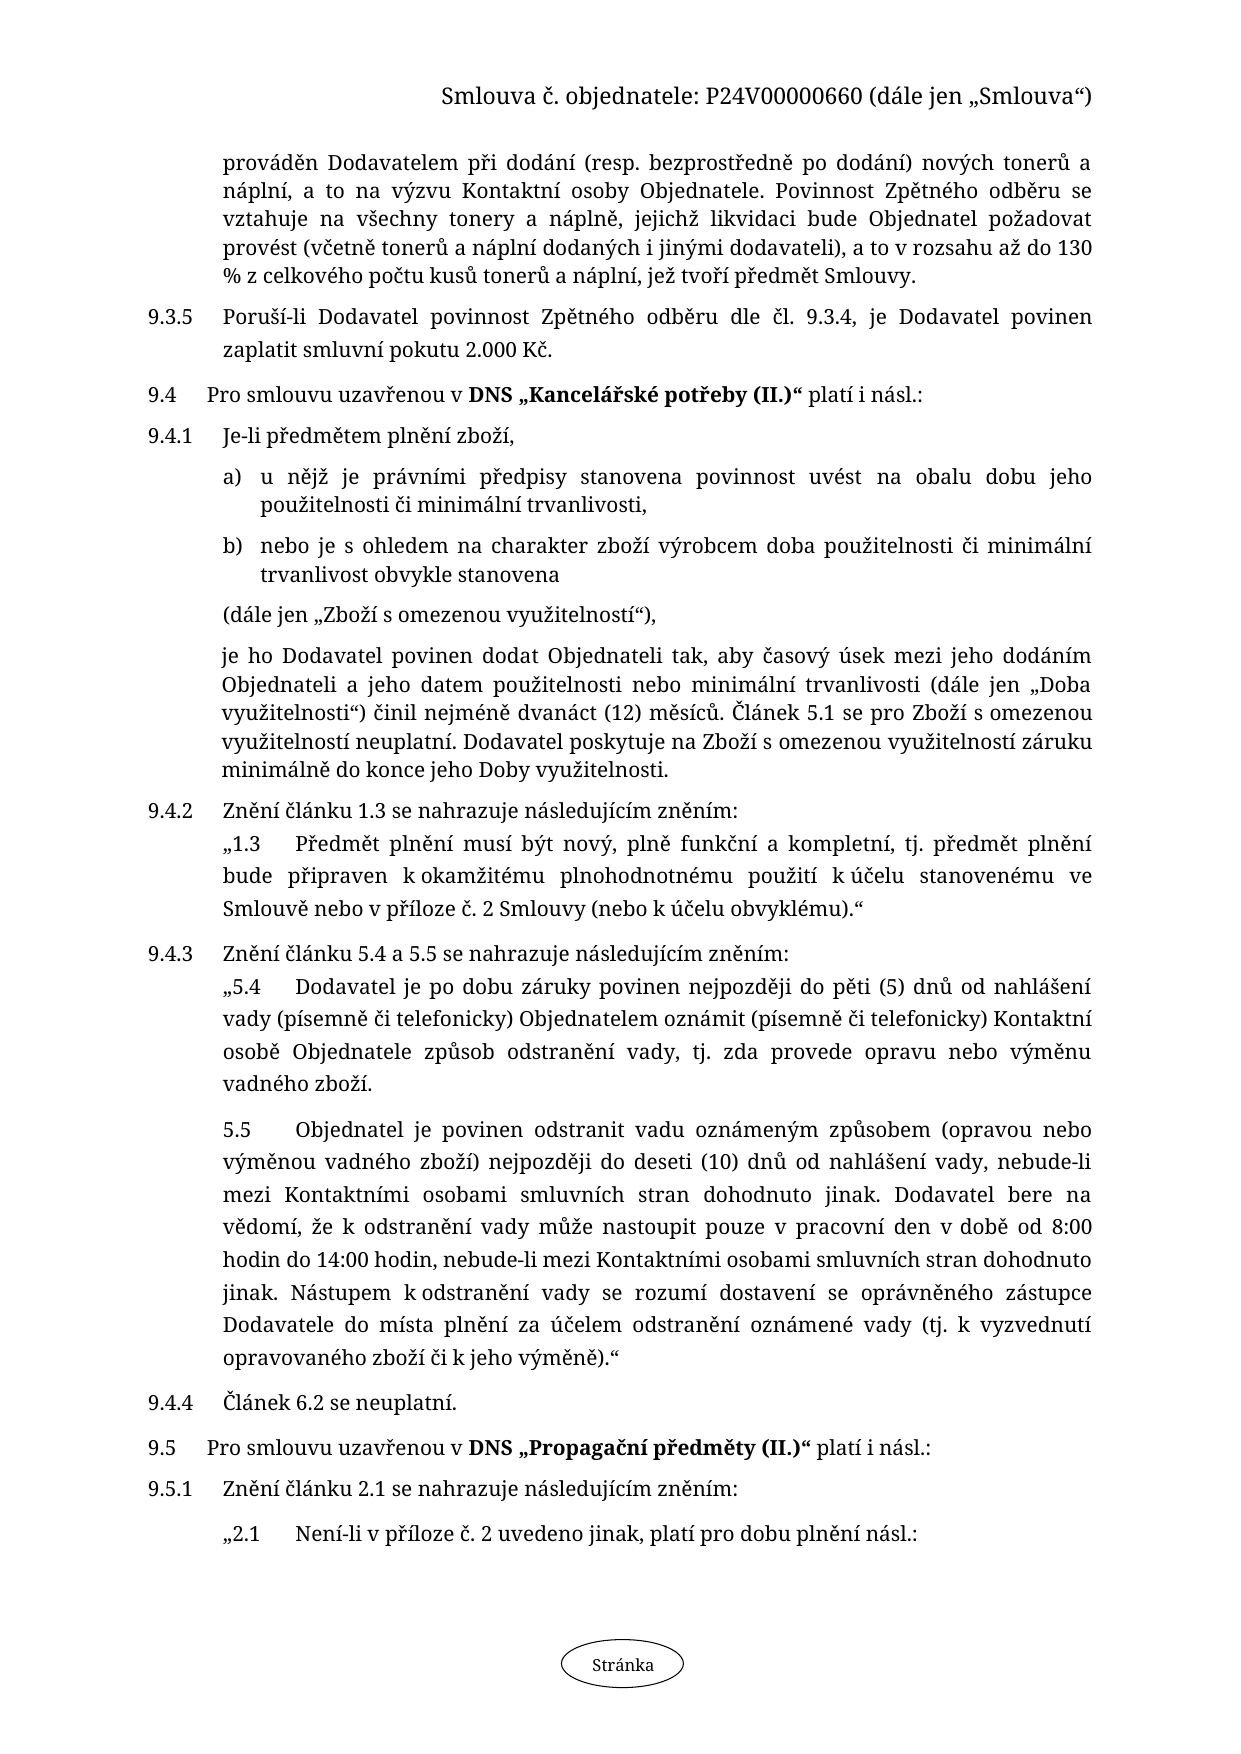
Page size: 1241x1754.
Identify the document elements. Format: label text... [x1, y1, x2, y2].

list „1.3 Předmět plnění musí být nový, plně funkční a kompletní, tj. předmět plnění bude připraven k okamžitému plnohodnotnému použití k účelu stanovenému ve Smlouvě nebo v příloze č. 2 Smlouvy (nebo k účelu obvyklému).“ [223, 829, 1093, 922]
list „5.4 Dodavatel je po dobu záruky povinen nejpozději do pěti (5) dnů od nahlášení vady (písemně či telefonicky) Objednatelem oznámit (písemně či telefonicky) Kontaktní osobě Objednatele způsob odstranění vady, tj. zda provede opravu nebo výměnu vadného zboží. [223, 972, 1093, 1098]
text (dále jen „Zboží s omezenou využitelností“), [223, 601, 1093, 629]
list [148, 148, 1093, 290]
list nebo je s ohledem na charakter zboží výrobcem doba použitelnosti či minimální trvanlivost obvykle stanovena [223, 531, 1093, 588]
list u nějž je právními předpisy stanovena povinnost uvést na obalu dobu jeho použitelnosti či minimální trvanlivosti, [223, 462, 1093, 519]
list 5.5 Objednatel je povinen odstranit vadu oznámeným způsobem (opravou nebo výměnou vadného zboží) nejpozději do deseti (10) dnů od nahlášení vady, nebude-li mezi Kontaktními osobami smluvních stran dohodnuto jinak. Dodavatel bere na vědomí, že k odstranění vady může nastoupit pouze v pracovní den v době od 8:00 hodin do 14:00 hodin, nebude-li mezi Kontaktními osobami smluvních stran dohodnuto jinak. Nástupem k odstranění vady se rozumí dostavení se oprávněného zástupce Dodavatele do místa plnění za účelem odstranění oznámené vady (tj. k vyzvednutí opravovaného zboží či k jeho výměně).“ [223, 1115, 1093, 1371]
list Poruší-li Dodavatel povinnost Zpětného odběru dle čl. 9.3.4, je Dodavatel povinen zaplatit smluvní pokutu 2.000 Kč. [148, 302, 1093, 363]
list Pro smlouvu uzavřenou v DNS „Propagační předměty (II.)“ platí i násl.: [148, 1433, 1093, 1462]
list Je-li předmětem plnění zboží, [148, 421, 1093, 449]
list „2.1 Není-li v příloze č. 2 uvedeno jinak, platí pro dobu plnění násl.: [223, 1519, 1093, 1548]
list Znění článku 5.4 a 5.5 se nahrazuje následujícím zněním: [148, 939, 1093, 968]
list Znění článku 2.1 se nahrazuje následujícím zněním: [148, 1474, 1093, 1502]
list Pro smlouvu uzavřenou v DNS „Kancelářské potřeby (II.)“ platí i násl.: [148, 380, 1093, 408]
list Znění článku 1.3 se nahrazuje následujícím zněním: [148, 796, 1093, 825]
list Článek 6.2 se neuplatní. [148, 1388, 1093, 1416]
text je ho Dodavatel povinen dodat Objednateli tak, aby časový úsek mezi jeho dodáním Objednateli a jeho datem použitelnosti nebo minimální trvanlivosti (dále jen „Doba využitelnosti“) činil nejméně dvanáct (12) měsíců. Článek 5.1 se pro Zboží s omezenou využitelností neuplatní. Dodavatel poskytuje na Zboží s omezenou využitelností záruku minimálně do konce jeho Doby využitelnosti. [221, 642, 1093, 784]
